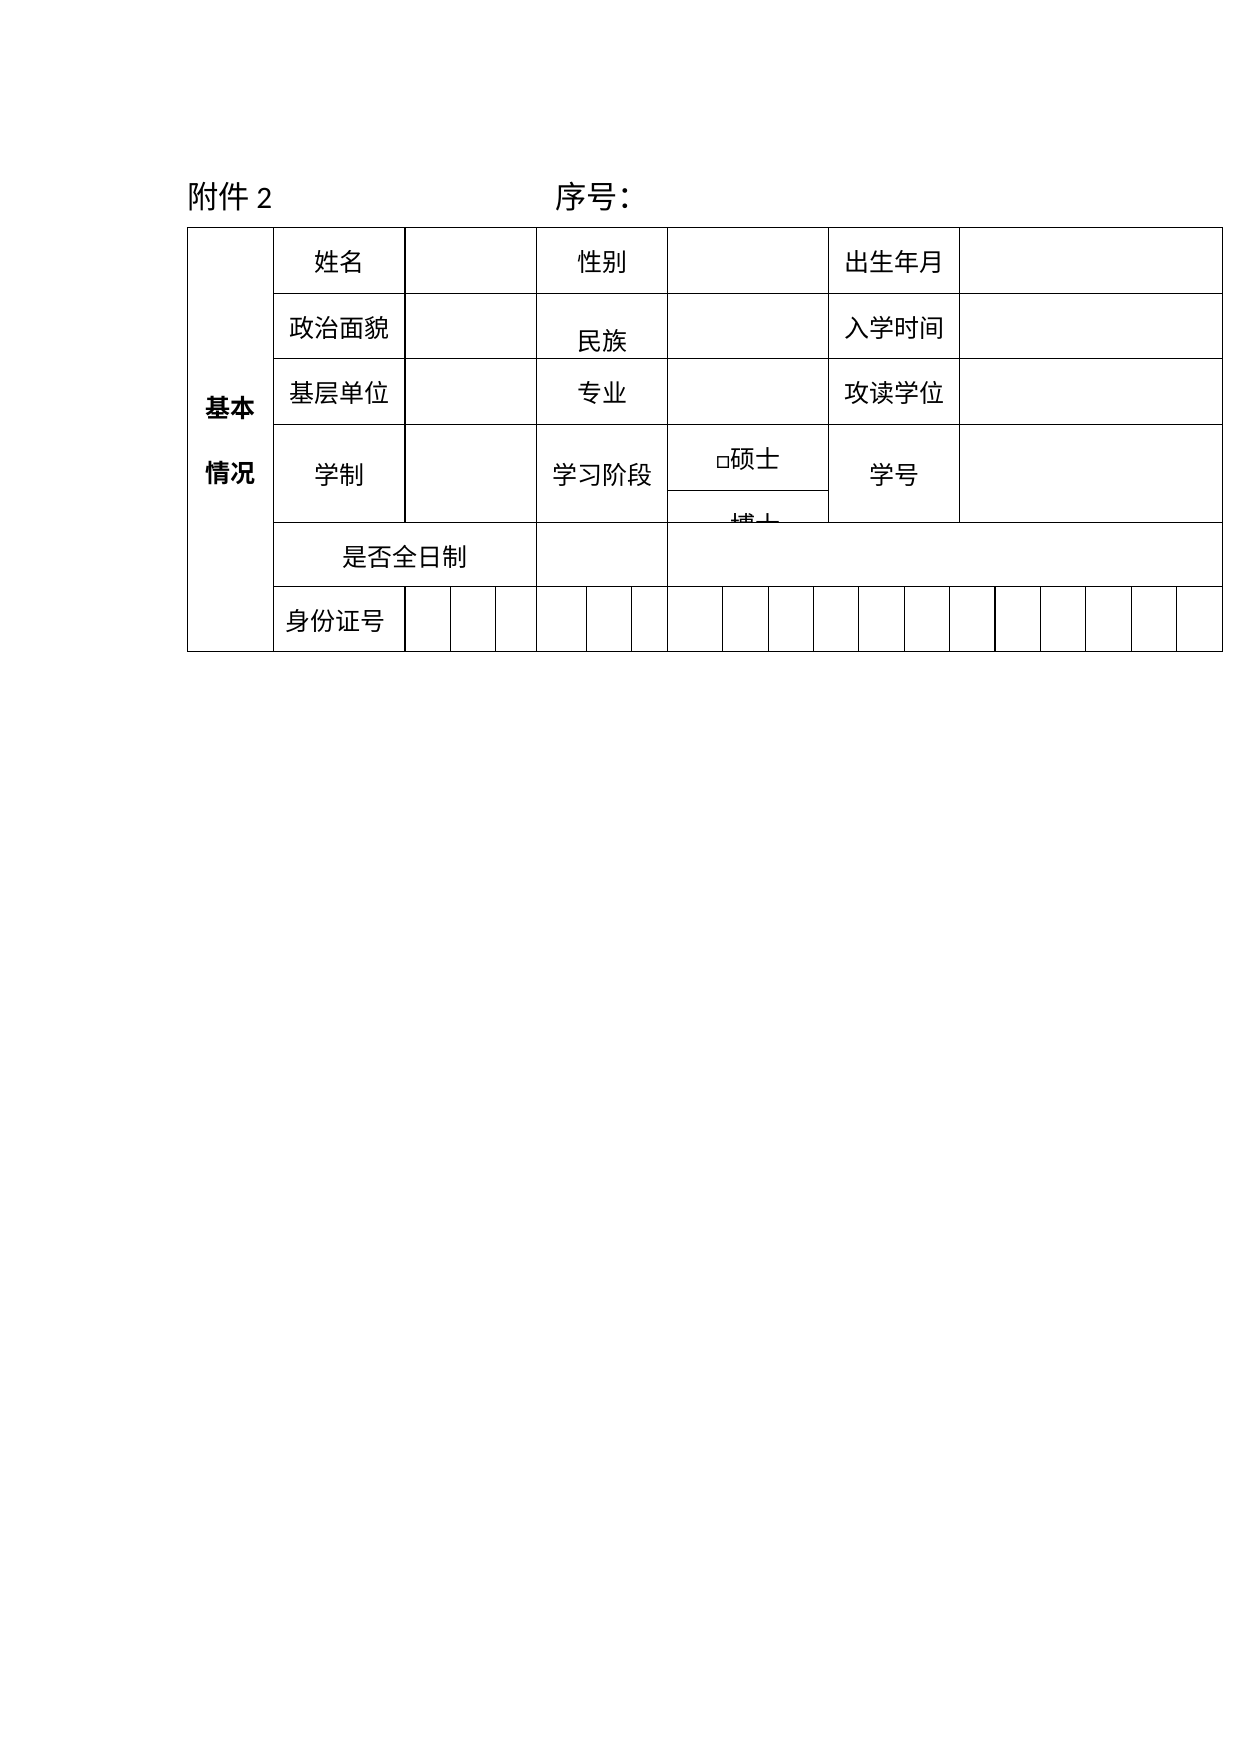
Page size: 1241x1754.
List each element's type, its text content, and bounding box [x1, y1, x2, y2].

table_cell [537, 523, 667, 586]
table_cell [769, 587, 813, 651]
table_cell [496, 587, 536, 651]
table_cell 是否全日制 [274, 523, 536, 586]
table_cell [668, 523, 1222, 586]
table_header 姓名 [274, 228, 404, 293]
table_cell [905, 587, 949, 651]
table_cell [960, 294, 1222, 358]
table_cell [960, 425, 1222, 522]
table_cell 学制 [274, 425, 404, 522]
table_cell [950, 587, 994, 651]
table_cell [668, 587, 722, 651]
table_cell [451, 587, 495, 651]
table_header 性别 [537, 228, 667, 293]
table_cell [996, 587, 1040, 651]
table_header 基本情况 [188, 228, 273, 651]
table_cell [668, 359, 828, 424]
table_header [668, 228, 828, 293]
table_cell 身份证号 [274, 587, 404, 651]
table_cell [632, 587, 667, 651]
table_cell [537, 587, 586, 651]
table_cell 学号 [829, 425, 959, 522]
table_cell [723, 587, 768, 651]
table_cell [1086, 587, 1131, 651]
table_cell 基层单位 [274, 359, 404, 424]
table_cell 攻读学位 [829, 359, 959, 424]
table_header 出生年月 [829, 228, 959, 293]
table_cell [1041, 587, 1085, 651]
table_cell [814, 587, 858, 651]
text 附件2 序号： [187, 162, 1053, 227]
table_cell [668, 294, 828, 358]
table_header [406, 228, 536, 293]
table_cell [406, 425, 536, 522]
table_cell □博士 [668, 491, 828, 522]
table_cell [960, 359, 1222, 424]
table_cell 政治面貌 [274, 294, 404, 358]
table_cell 学习阶段 [537, 425, 667, 522]
table_cell [859, 587, 904, 651]
table_cell 专业 [537, 359, 667, 424]
table_cell [587, 587, 631, 651]
table_cell [1132, 587, 1176, 651]
table_cell [406, 359, 536, 424]
table_cell 民族 [537, 294, 667, 358]
table_cell [1177, 587, 1222, 651]
table_cell 入学时间 [829, 294, 959, 358]
table_header [960, 228, 1222, 293]
table_cell [406, 587, 450, 651]
table_cell [406, 294, 536, 358]
table_cell □硕士 [668, 425, 828, 490]
